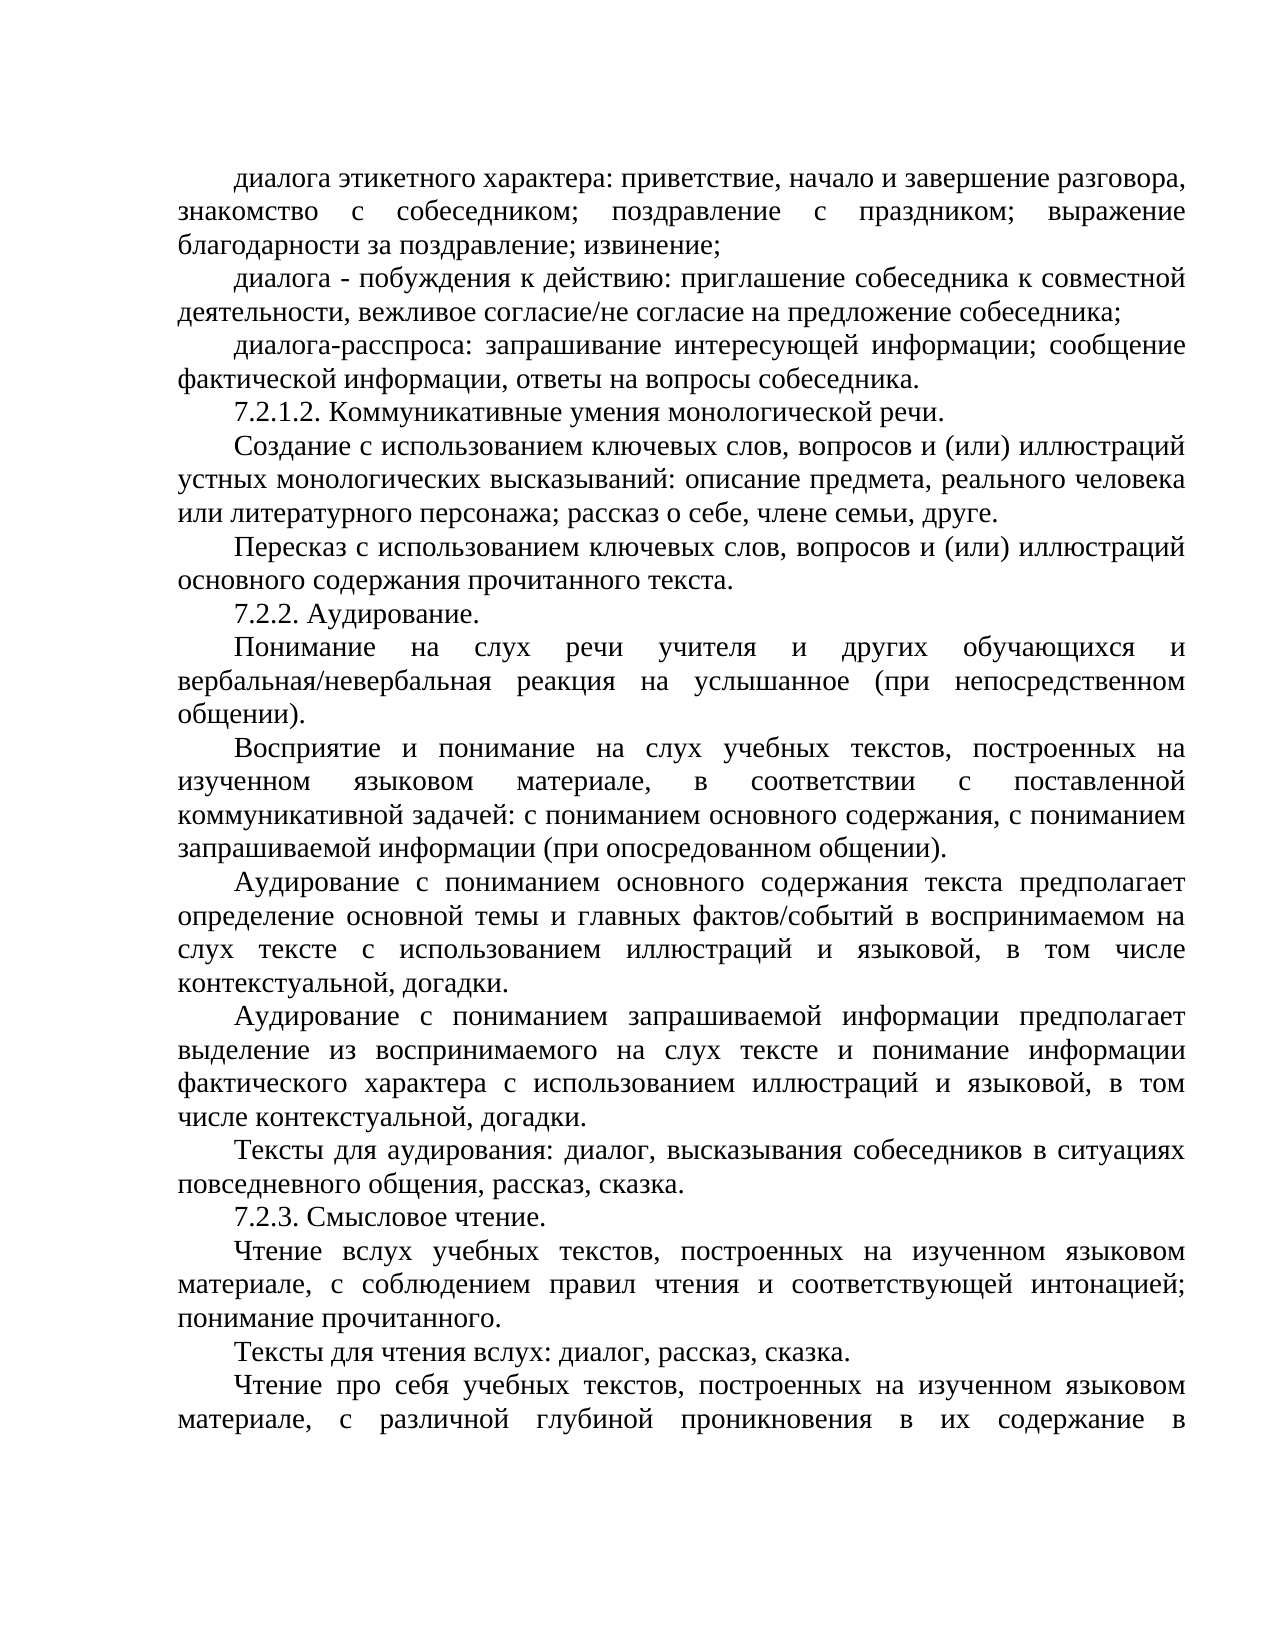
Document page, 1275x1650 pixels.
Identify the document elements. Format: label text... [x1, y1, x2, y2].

text диалога - побуждения к действию: приглашение собеседника к совместной деятельности, вежливое согласие/не согласие на предложение собеседника; [177, 260, 1186, 327]
text Создание с использованием ключевых слов, вопросов и (или) иллюстраций устных монологических высказываний: описание предмета, реального человека или литературного персонажа; рассказ о себе, члене семьи, друге. [177, 428, 1186, 529]
text диалога этикетного характера: приветствие, начало и завершение разговора, знакомство с собеседником; поздравление с праздником; выражение благодарности за поздравление; извинение; [177, 160, 1186, 260]
text Тексты для чтения вслух: диалог, рассказ, сказка. [177, 1334, 1186, 1367]
text 7.2.3. Смысловое чтение. [177, 1199, 1186, 1233]
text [177, 1367, 1186, 1434]
text Аудирование с пониманием основного содержания текста предполагает определение основной темы и главных фактов/событий в воспринимаемом на слух тексте с использованием иллюстраций и языковой, в том числе контекстуальной, догадки. [177, 864, 1186, 998]
text диалога-расспроса: запрашивание интересующей информации; сообщение фактической информации, ответы на вопросы собеседника. [177, 327, 1186, 394]
text Пересказ с использованием ключевых слов, вопросов и (или) иллюстраций основного содержания прочитанного текста. [177, 529, 1186, 596]
text Аудирование с пониманием запрашиваемой информации предполагает выделение из воспринимаемого на слух тексте и понимание информации фактического характера с использованием иллюстраций и языковой, в том числе контекстуальной, догадки. [177, 998, 1186, 1132]
text 7.2.1.2. Коммуникативные умения монологической речи. [177, 394, 1186, 428]
text Восприятие и понимание на слух учебных текстов, построенных на изученном языковом материале, в соответствии с поставленной коммуникативной задачей: с пониманием основного содержания, с пониманием запрашиваемой информации (при опосредованном общении). [177, 730, 1186, 864]
text 7.2.2. Аудирование. [177, 596, 1186, 629]
text Понимание на слух речи учителя и других обучающихся и вербальная/невербальная реакция на услышанное (при непосредственном общении). [177, 629, 1186, 730]
text Чтение вслух учебных текстов, построенных на изученном языковом материале, с соблюдением правил чтения и соответствующей интонацией; понимание прочитанного. [177, 1233, 1186, 1334]
text Тексты для аудирования: диалог, высказывания собеседников в ситуациях повседневного общения, рассказ, сказка. [177, 1132, 1186, 1199]
